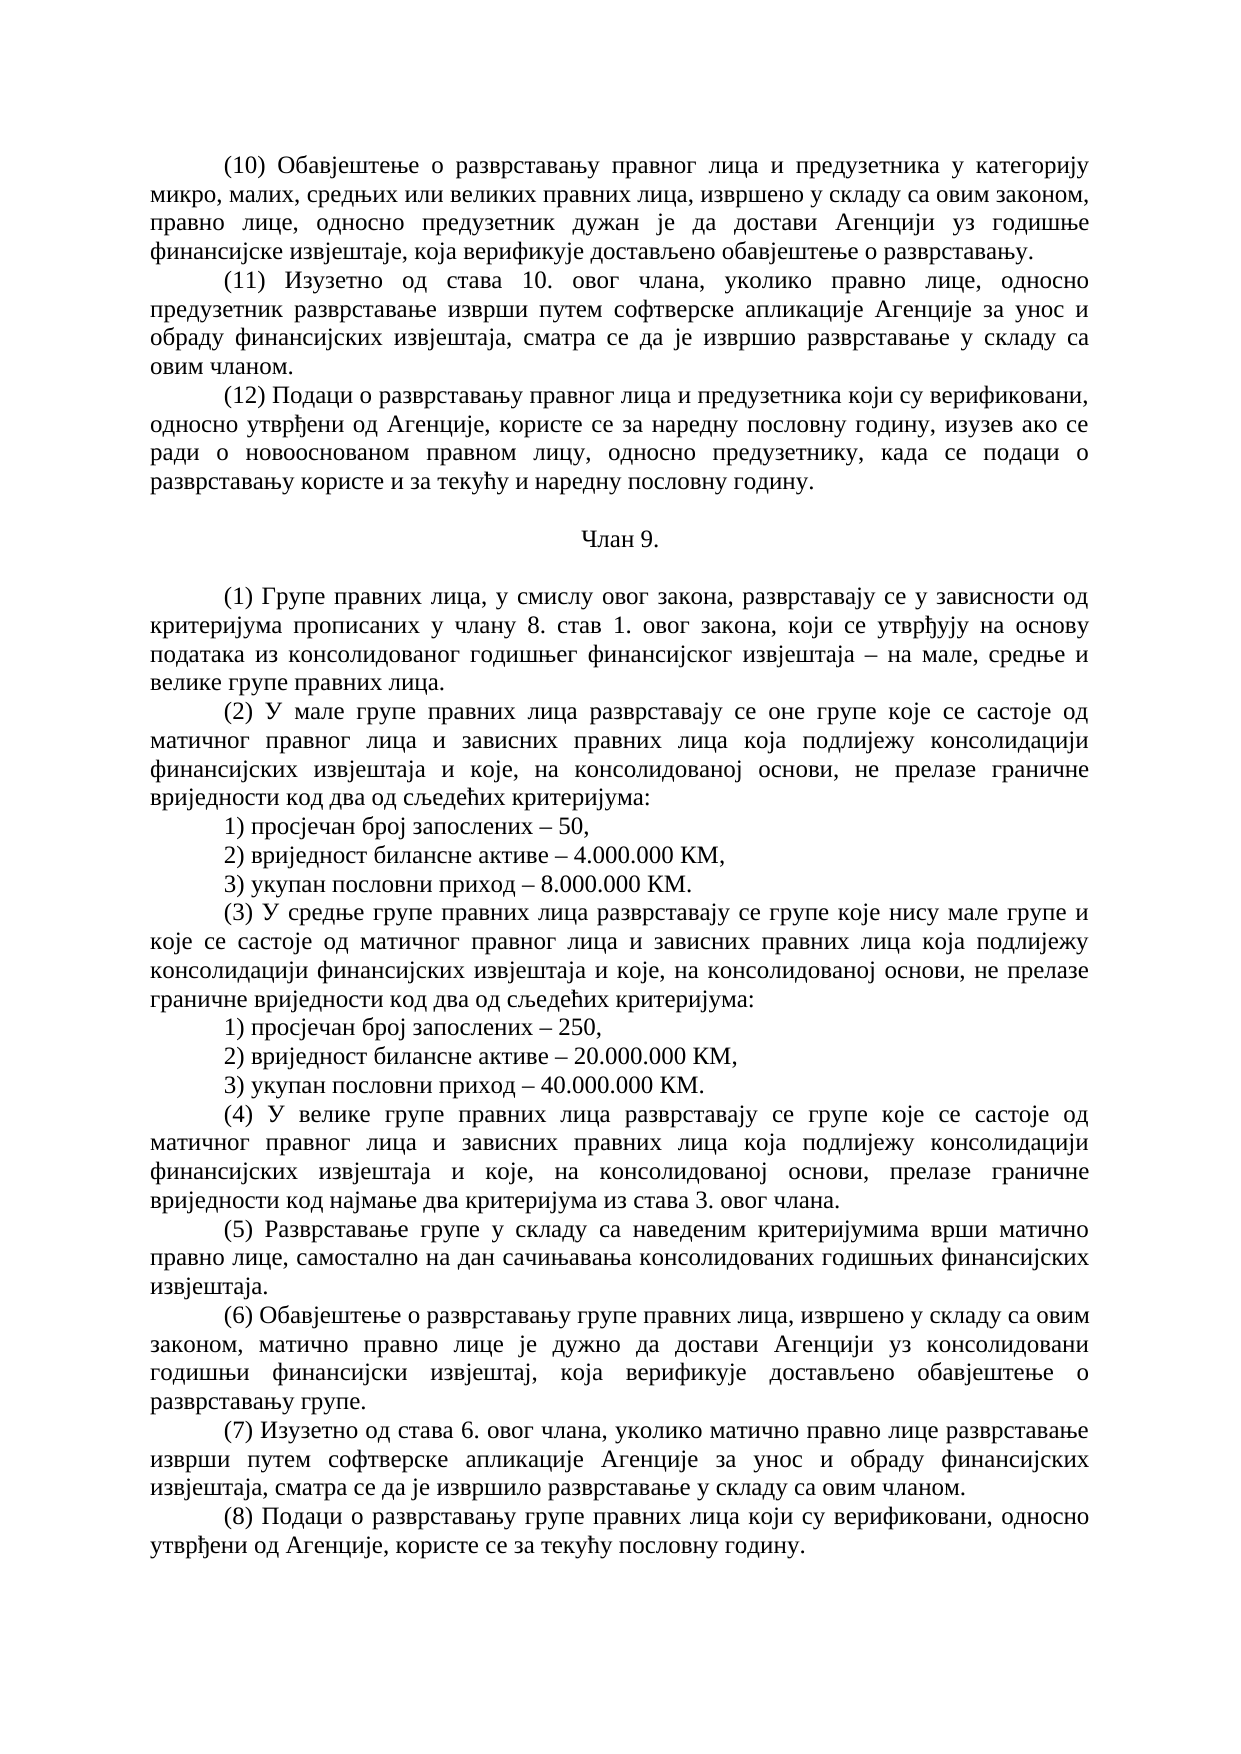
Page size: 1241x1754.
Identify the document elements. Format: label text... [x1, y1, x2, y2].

text (6) Обавјештење о разврставању групе правних лица, извршено у складу са овим законом, матично правно лице је дужно да достави Агенцији уз консолидовани годишњи финансијски извјештај, која верификује достављено обавјештење о разврставању групе. [150, 1300, 1090, 1415]
text 2) вриједност билансне активе – 20.000.000 КМ, [150, 1041, 1090, 1070]
text (3) У средње групе правних лица разврставају се групе које нису мале групе и које се састоје од матичног правног лица и зависних правних лица која подлијежу консолидацији финансијских извјештаја и које, на консолидованој основи, не прелазе граничне вриједности код два од сљедећих критеријума: [150, 897, 1090, 1012]
text (5) Разврставање групе у складу са наведеним критеријумима врши матично правно лице, самостално на дан сачињавања консолидованих годишњих финансијских извјештаја. [150, 1214, 1090, 1300]
text 3) укупан пословни приход – 40.000.000 КМ. [150, 1070, 1090, 1099]
text 2) вриједност билансне активе – 4.000.000 КМ, [150, 840, 1090, 869]
text Члан 9. [150, 524, 1090, 552]
text 3) укупан пословни приход – 8.000.000 КМ. [150, 869, 1090, 897]
text (2) У мале групе правних лица разврставају се оне групе које се састоје од матичног правног лица и зависних правних лица која подлијежу консолидацији финансијских извјештаја и које, на консолидованој основи, не прелазе граничне вриједности код два од сљедећих критеријума: [150, 696, 1090, 811]
text (7) Изузетно од става 6. овог члана, уколико матично правно лице разврставање изврши путем софтверске апликације Агенције за унос и обраду финансијских извјештаја, сматра се да је извршило разврставање у складу са овим чланом. [150, 1415, 1090, 1501]
text (11) Изузетно од става 10. овог члана, уколико правно лице, односно предузетник разврставање изврши путем софтверске апликације Агенције за унос и обраду финансијских извјештаја, сматра се да је извршио разврставање у складу са овим чланом. [150, 265, 1090, 380]
text (8) Подаци о разврставању групе правних лица који су верификовани, односно утврђени од Агенције, користе се за текућу пословну годину. [150, 1501, 1090, 1559]
text 1) просјечан број запослених – 250, [150, 1012, 1090, 1041]
text 1) просјечан број запослених – 50, [150, 811, 1090, 840]
text (12) Подаци о разврставању правног лица и предузетника који су верификовани, односно утврђени од Агенције, користе се за наредну пословну годину, изузев ако се ради о новооснованом правном лицу, односно предузетнику, када се подаци о разврставању користе и за текућу и наредну пословну годину. [150, 380, 1090, 495]
text (4) У велике групе правних лица разврставају се групе које се састоје од матичног правног лица и зависних правних лица која подлијежу консолидацији финансијских извјештаја и које, на консолидованој основи, прелазе граничне вриједности код најмање два критеријума из става 3. овог члана. [150, 1099, 1090, 1214]
text (10) Обавјештење о разврставању правног лица и предузетника у категорију микро, малих, средњих или великих правних лица, извршено у складу са овим законом, правно лице, односно предузетник дужан је да достави Агенцији уз годишње финансијске извјештаје, која верификује достављено обавјештење о разврставању. [150, 150, 1090, 265]
text (1) Групе правних лица, у смислу овог закона, разврставају се у зависности од критеријума прописаних у члану 8. став 1. овог закона, који се утврђују на основу података из консолидованог годишњег финансијског извјештаја – на мале, средње и велике групе правних лица. [150, 581, 1090, 696]
